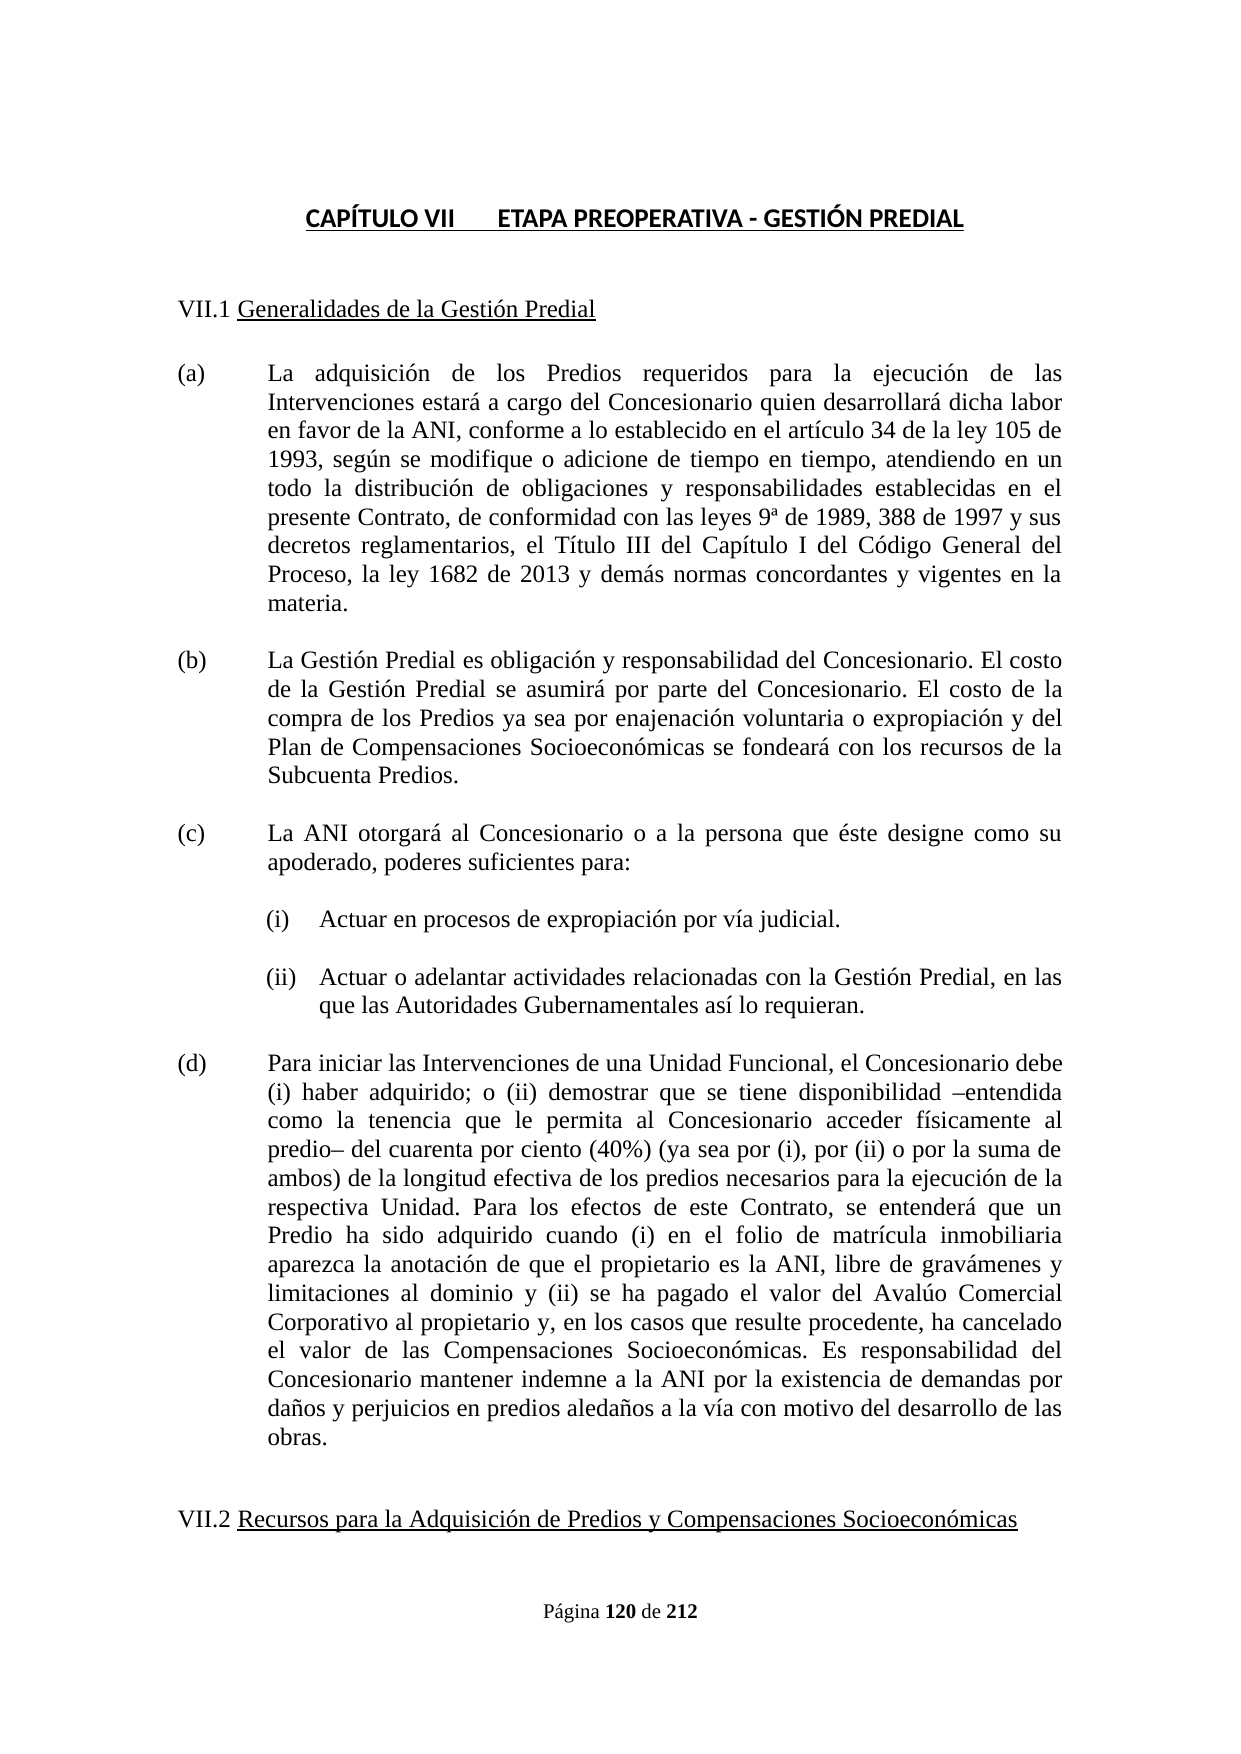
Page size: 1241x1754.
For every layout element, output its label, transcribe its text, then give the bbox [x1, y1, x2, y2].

text La adquisición de los Predios requeridos para la ejecución de las Intervenciones estará a cargo del Concesionario quien desarrollará dicha labor en favor de la ANI, conforme a lo establecido en el artículo 34 de la ley 105 de 1993, según se modifique o adicione de tiempo en tiempo, atendiendo en un todo la distribución de obligaciones y responsabilidades establecidas en el presente Contrato, de conformidad con las leyes 9ª de 1989, 388 de 1997 y sus decretos reglamentarios, el Título III del Capítulo I del Código General del Proceso, la ley 1682 de 2013 y demás normas concordantes y vigentes en la materia. [177, 358, 1063, 617]
text La Gestión Predial es obligación y responsabilidad del Concesionario. El costo de la Gestión Predial se asumirá por parte del Concesionario. El costo de la compra de los Predios ya sea por enajenación voluntaria o expropiación y del Plan de Compensaciones Socioeconómicas se fondeará con los recursos de la Subcuenta Predios. [177, 646, 1063, 789]
subtitle Generalidades de la Gestión Predial [177, 294, 1063, 323]
list Actuar o adelantar actividades relacionadas con la Gestión Predial, en las que las Autoridades Gubernamentales así lo requieran. [266, 962, 1063, 1019]
text Para iniciar las Intervenciones de una Unidad Funcional, el Concesionario debe (i) haber adquirido; o (ii) demostrar que se tiene disponibilidad –entendida como la tenencia que le permita al Concesionario acceder físicamente al predio– del cuarenta por ciento (40%) (ya sea por (i), por (ii) o por la suma de ambos) de la longitud efectiva de los predios necesarios para la ejecución de la respectiva Unidad. Para los efectos de este Contrato, se entenderá que un Predio ha sido adquirido cuando (i) en el folio de matrícula inmobiliaria aparezca la anotación de que el propietario es la ANI, libre de gravámenes y limitaciones al dominio y (ii) se ha pagado el valor del Avalúo Comercial Corporativo al propietario y, en los casos que resulte procedente, ha cancelado el valor de las Compensaciones Socioeconómicas. Es responsabilidad del Concesionario mantener indemne a la ANI por la existencia de demandas por daños y perjuicios en predios aledaños a la vía con motivo del desarrollo de las obras. [177, 1048, 1063, 1451]
subtitle ETAPA PREOPERATIVA - GESTIÓN PREDIAL [207, 201, 1063, 234]
text La ANI otorgará al Concesionario o a la persona que éste designe como su apoderado, poderes suficientes para: [177, 818, 1063, 876]
subtitle Recursos para la Adquisición de Predios y Compensaciones Socioeconómicas [177, 1504, 1063, 1533]
list Actuar en procesos de expropiación por vía judicial. [266, 904, 1063, 933]
